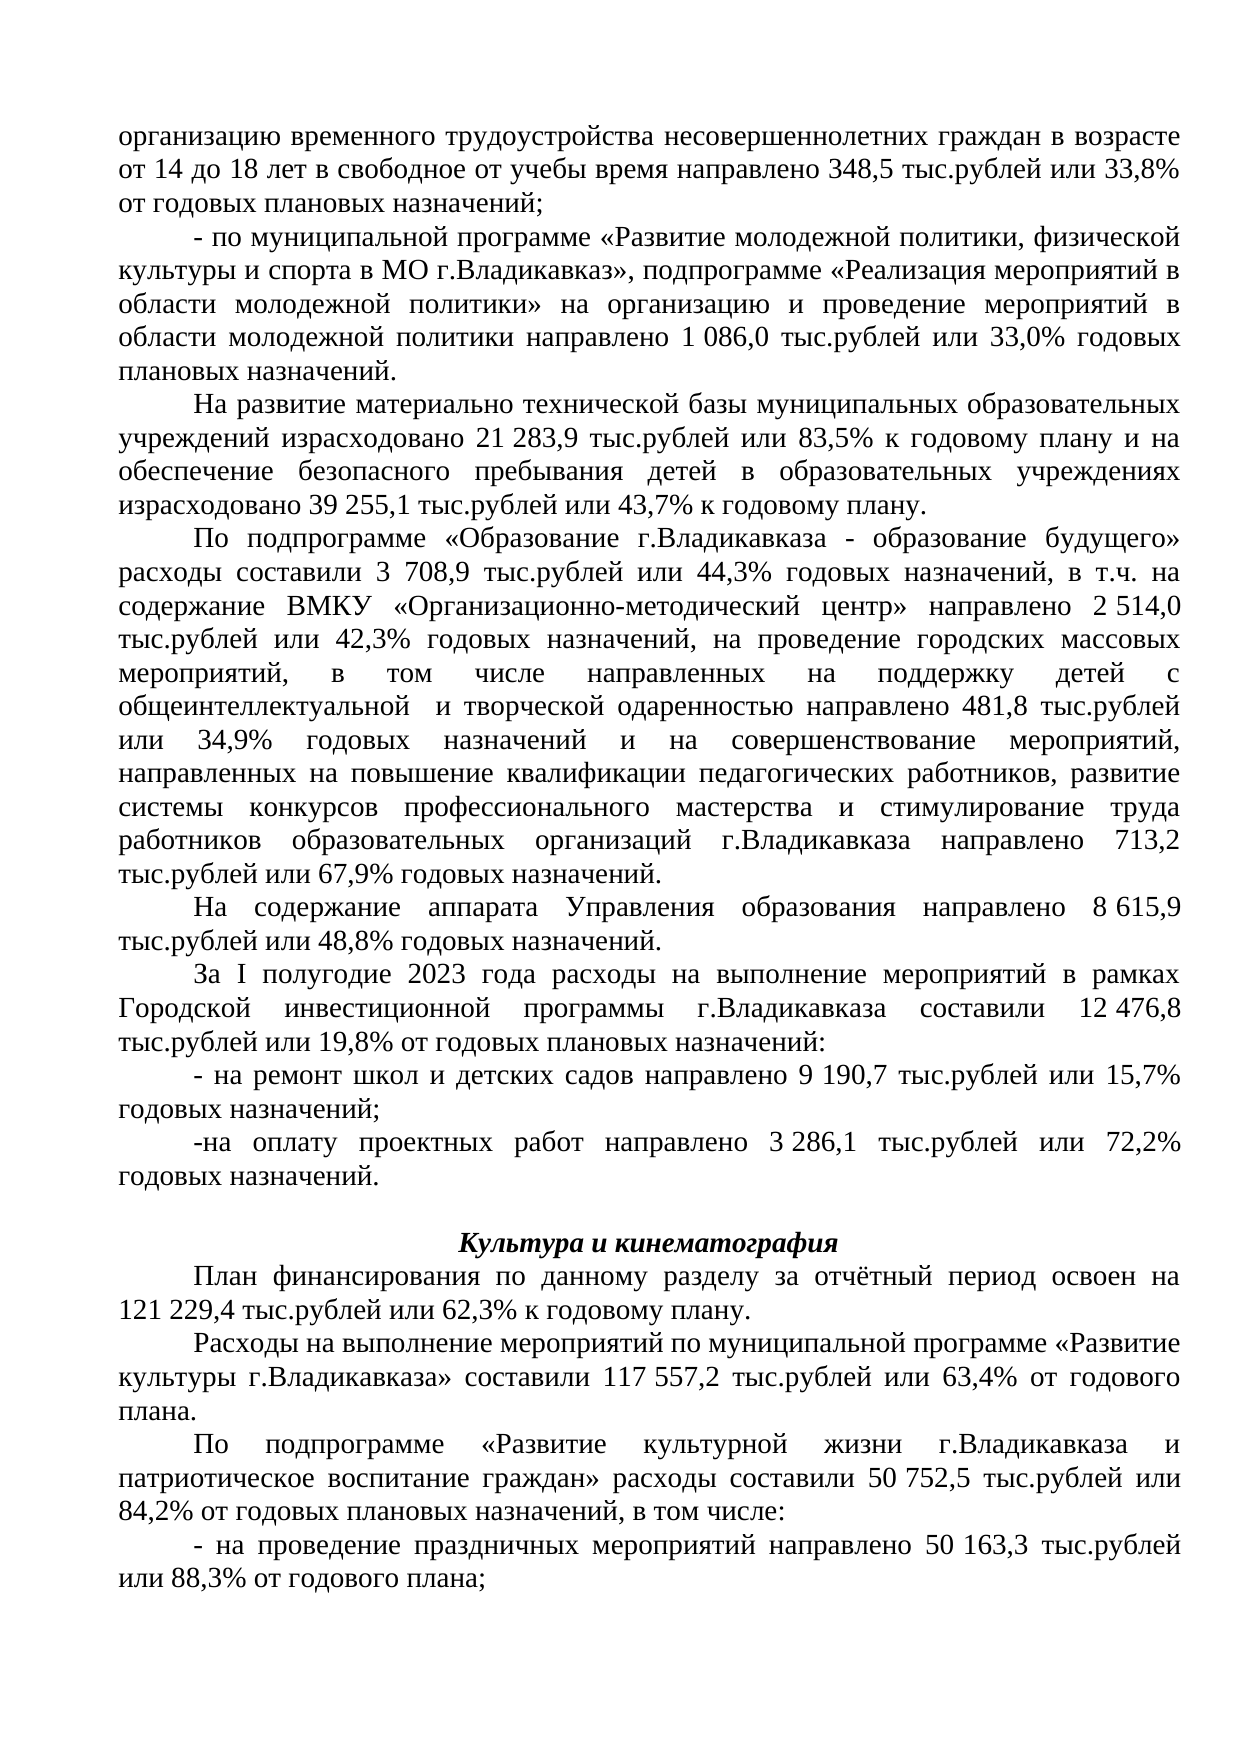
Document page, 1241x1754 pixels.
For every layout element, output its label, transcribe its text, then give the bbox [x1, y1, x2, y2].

text Расходы на выполнение мероприятий по муниципальной программе «Развитие культуры г.Владикавказа» составили 117 557,2 тыс.рублей или 63,4% от годового плана. [118, 1326, 1181, 1426]
text Культура и кинематография [118, 1225, 1181, 1258]
text За I полугодие 2023 года расходы на выполнение мероприятий в рамках Городской инвестиционной программы г.Владикавказа составили 12 476,8 тыс.рублей или 19,8% от годовых плановых назначений: [118, 957, 1181, 1057]
text По подпрограмме «Развитие культурной жизни г.Владикавказа и патриотическое воспитание граждан» расходы составили 50 752,5 тыс.рублей или 84,2% от годовых плановых назначений, в том числе: [118, 1426, 1181, 1527]
text - по муниципальной программе «Развитие молодежной политики, физической культуры и спорта в МО г.Владикавказ», подпрограмме «Реализация мероприятий в области молодежной политики» на организацию и проведение мероприятий в области молодежной политики направлено 1 086,0 тыс.рублей или 33,0% годовых плановых назначений. [118, 219, 1181, 386]
text План финансирования по данному разделу за отчётный период освоен на 121 229,4 тыс.рублей или 62,3% к годовому плану. [118, 1258, 1181, 1326]
text - на проведение праздничных мероприятий направлено 50 163,3 тыс.рублей или 88,3% от годового плана; [118, 1527, 1181, 1594]
text - на ремонт школ и детских садов направлено 9 190,7 тыс.рублей или 15,7% годовых назначений; [118, 1057, 1181, 1124]
text На развитие материально технической базы муниципальных образовательных учреждений израсходовано 21 283,9 тыс.рублей или 83,5% к годовому плану и на обеспечение безопасного пребывания детей в образовательных учреждениях израсходовано 39 255,1 тыс.рублей или 43,7% к годовому плану. [118, 386, 1181, 521]
text По подпрограмме «Образование г.Владикавказа - образование будущего» расходы составили 3 708,9 тыс.рублей или 44,3% годовых назначений, в т.ч. на содержание ВМКУ «Организационно-методический центр» направлено 2 514,0 тыс.рублей или 42,3% годовых назначений, на проведение городских массовых мероприятий, в том числе направленных на поддержку детей с общеинтеллектуальной и творческой одаренностью направлено 481,8 тыс.рублей или 34,9% годовых назначений и на совершенствование мероприятий, направленных на повышение квалификации педагогических работников, развитие системы конкурсов профессионального мастерства и стимулирование труда работников образовательных организаций г.Владикавказа направлено 713,2 тыс.рублей или 67,9% годовых назначений. [118, 521, 1181, 889]
text -на оплату проектных работ направлено 3 286,1 тыс.рублей или 72,2% годовых назначений. [118, 1124, 1181, 1191]
text На содержание аппарата Управления образования направлено 8 615,9 тыс.рублей или 48,8% годовых назначений. [118, 889, 1181, 957]
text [118, 118, 1181, 219]
